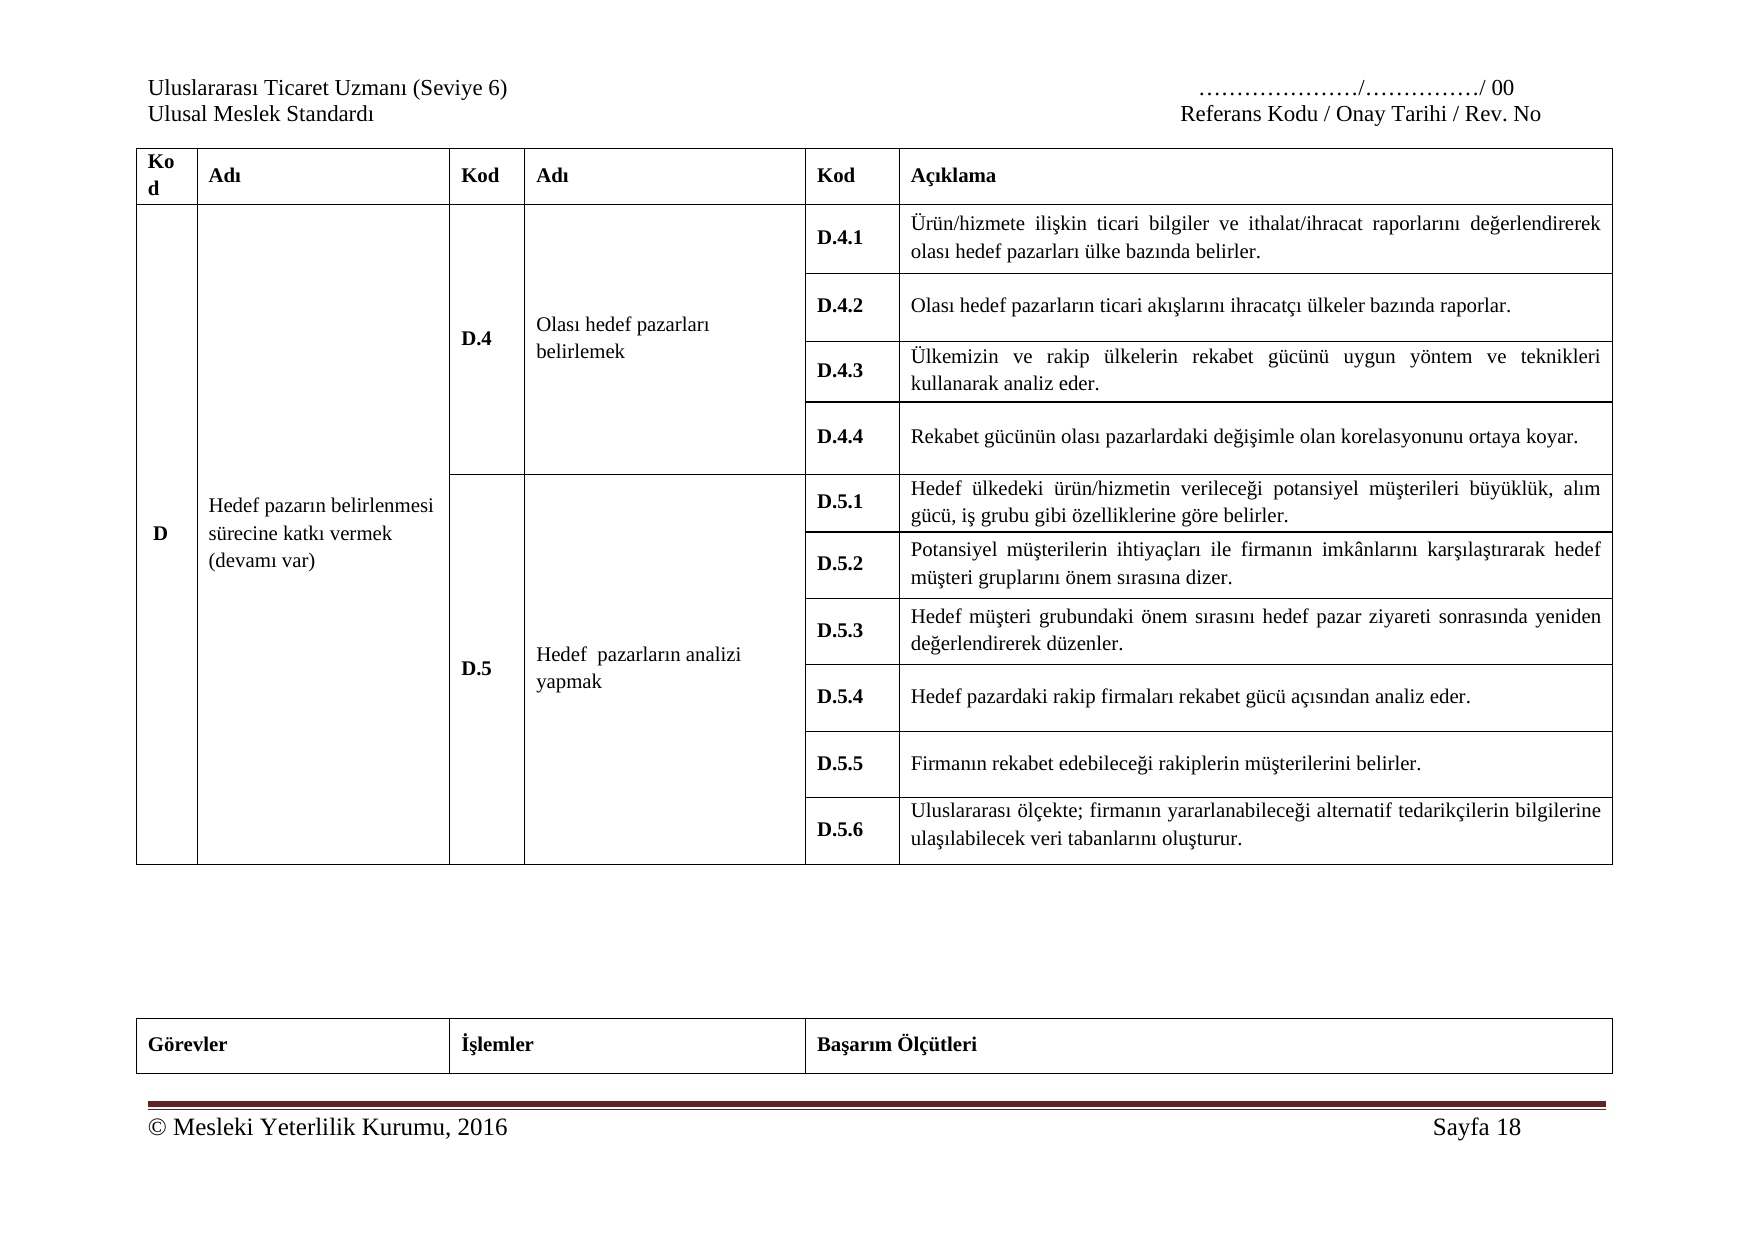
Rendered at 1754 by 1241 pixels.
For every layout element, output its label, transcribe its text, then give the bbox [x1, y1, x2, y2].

table_cell D.4.3 [806, 342, 899, 401]
table_cell D.4 [450, 205, 524, 474]
table_cell Kod [137, 149, 197, 204]
table_cell Hedef ülkedeki ürün/hizmetin verileceği potansiyel müşterileri büyüklük, alım gücü, iş grubu gibi özelliklerine göre belirler. [900, 475, 1612, 531]
table_cell Adı [198, 149, 449, 204]
table_cell D.4.4 [806, 403, 899, 474]
table_cell Ülkemizin ve rakip ülkelerin rekabet gücünü uygun yöntem ve teknikleri kullanarak analiz eder. [900, 342, 1612, 401]
table_cell D.5.1 [806, 475, 899, 531]
table_cell D [137, 205, 197, 864]
table_cell D.5.6 [806, 798, 899, 864]
table_cell Olası hedef pazarları belirlemek [525, 205, 805, 474]
table_cell D.5.2 [806, 533, 899, 598]
table_cell Firmanın rekabet edebileceği rakiplerin müşterilerini belirler. [900, 732, 1612, 797]
table_cell Hedef müşteri grubundaki önem sırasını hedef pazar ziyareti sonrasında yeniden değerlendirerek düzenler. [900, 599, 1612, 664]
table_cell D.5.5 [806, 732, 899, 797]
table_cell Olası hedef pazarların ticari akışlarını ihracatçı ülkeler bazında raporlar. [900, 274, 1612, 341]
table_cell Adı [525, 149, 805, 204]
table_cell D.5.4 [806, 665, 899, 731]
table_cell Hedef pazarların analizi yapmak [525, 475, 805, 864]
table_cell D.5 [450, 475, 524, 864]
table_cell Uluslararası ölçekte; firmanın yararlanabileceği alternatif tedarikçilerin bilgilerine ulaşılabilecek veri tabanlarını oluşturur. [900, 798, 1612, 864]
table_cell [198, 205, 449, 864]
table_cell Rekabet gücünün olası pazarlardaki değişimle olan korelasyonunu ortaya koyar. [900, 403, 1612, 474]
table_cell D.5.3 [806, 599, 899, 664]
table_cell Hedef pazardaki rakip firmaları rekabet gücü açısından analiz eder. [900, 665, 1612, 731]
table_cell Kod [450, 149, 524, 204]
table_header Görevler [137, 1019, 449, 1073]
table_cell D.4.2 [806, 274, 899, 341]
table_header İşlemler [450, 1019, 805, 1073]
table_cell Potansiyel müşterilerin ihtiyaçları ile firmanın imkânlarını karşılaştırarak hedef müşteri gruplarını önem sırasına dizer. [900, 533, 1612, 598]
table_cell Ürün/hizmete ilişkin ticari bilgiler ve ithalat/ihracat raporlarını değerlendirerek olası hedef pazarları ülke bazında belirler. [900, 205, 1612, 272]
table_cell Kod [806, 149, 899, 204]
table_cell D.4.1 [806, 205, 899, 272]
table_cell Açıklama [900, 149, 1612, 204]
table_header Başarım Ölçütleri [806, 1019, 1612, 1073]
